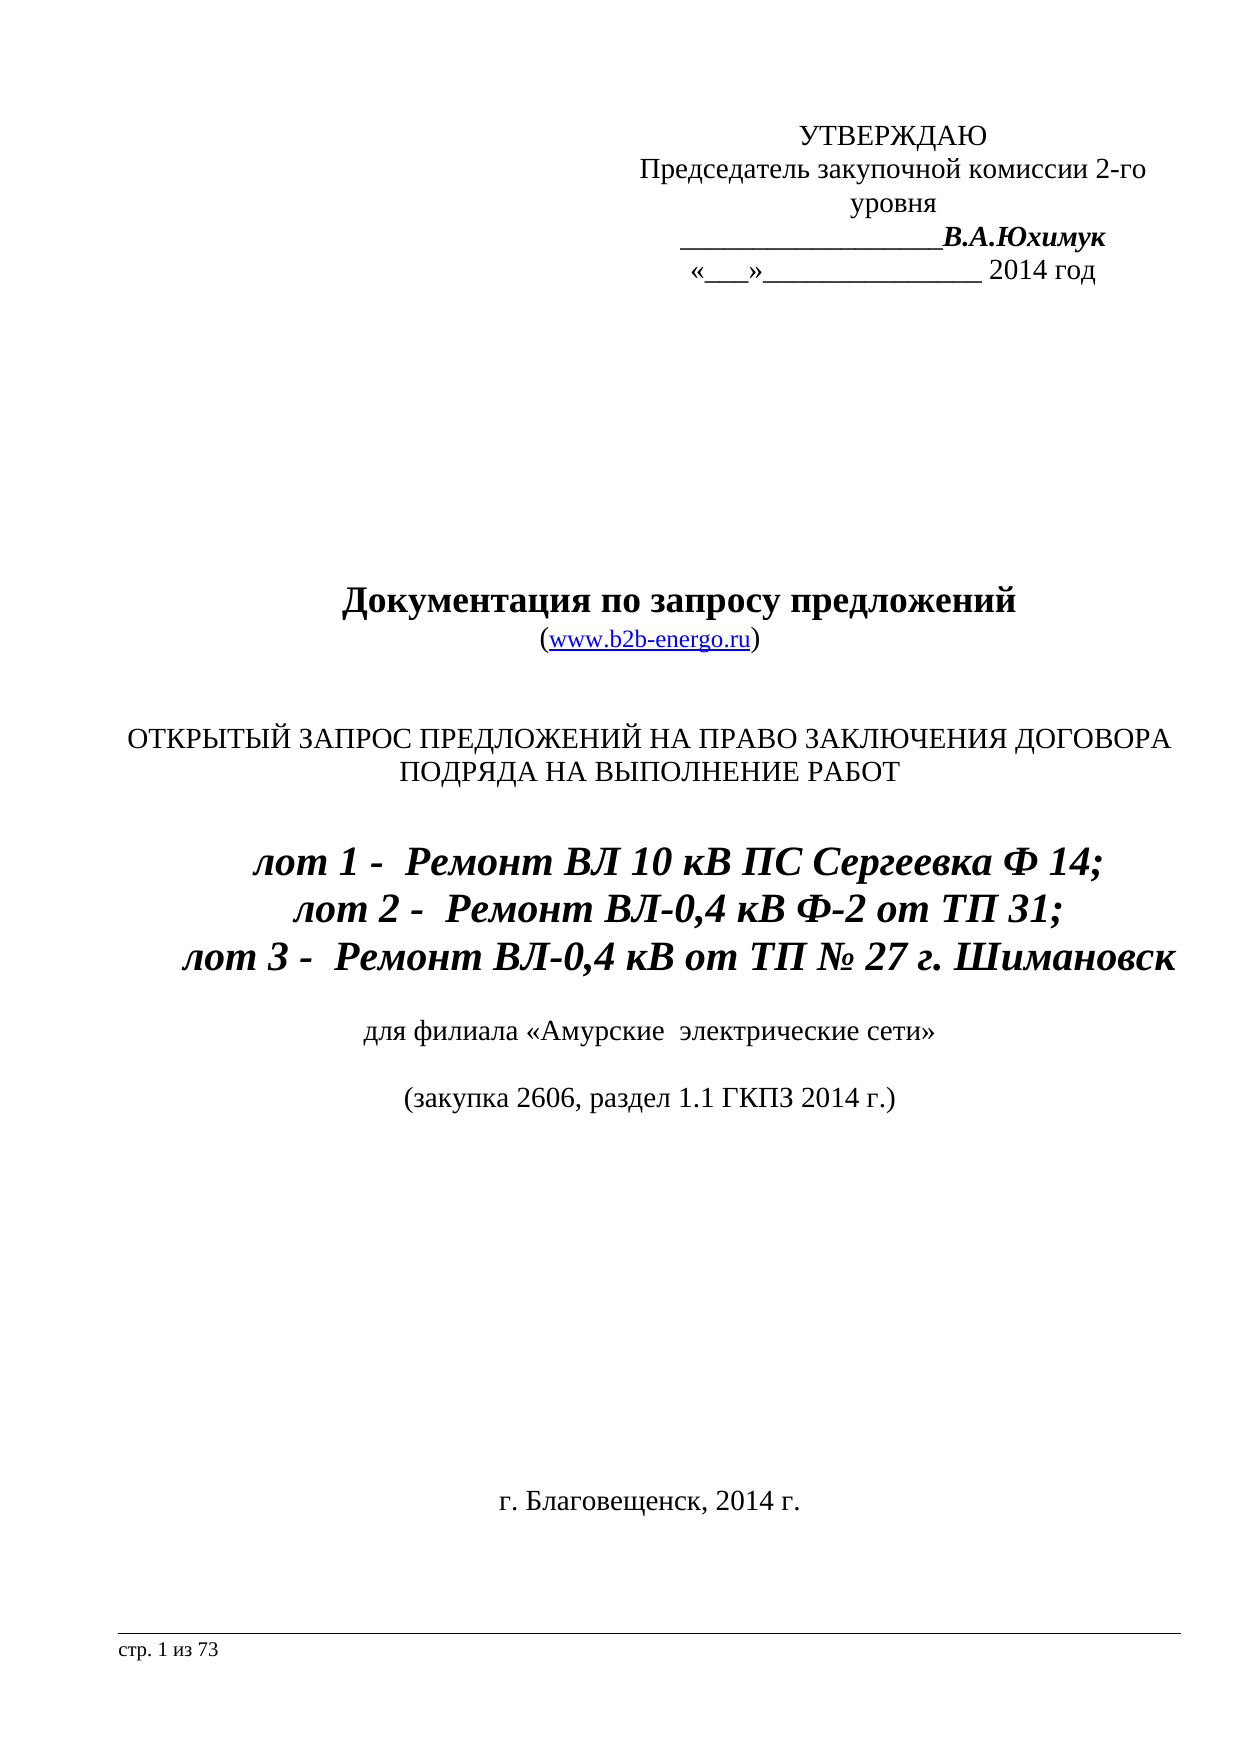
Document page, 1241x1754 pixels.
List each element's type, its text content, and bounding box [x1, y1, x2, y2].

text ОТКРЫТЫЙ ЗАПРОС ПРЕДЛОЖЕНИЙ НА ПРАВО ЗАКЛЮЧЕНИЯ ДОГОВОРА ПОДРЯДА НА ВЫПОЛНЕНИЕ РАБОТ [118, 721, 1181, 788]
text г. Благовещенск, 2014 г. [118, 1483, 1181, 1516]
text Документация по запросу предложений (www.b2b-energo.ru) [118, 577, 1181, 654]
list лот 3 - Ремонт ВЛ-0,4 кВ от ТП № 27 г. Шимановск [177, 932, 1181, 980]
text «___»_______________ 2014 год [604, 252, 1181, 286]
text Председатель закупочной комиссии 2-го уровня [604, 152, 1181, 219]
list лот 1 - Ремонт ВЛ 10 кВ ПС Сергеевка Ф 14; [118, 836, 1181, 884]
text __________________В.А.Юхимук [604, 219, 1181, 252]
text УТВЕРЖДАЮ [604, 118, 1181, 152]
text для филиала «Амурские электрические сети» [118, 1013, 1181, 1047]
list лот 2 - Ремонт ВЛ-0,4 кВ Ф-2 от ТП 31; [118, 884, 1181, 932]
text (закупка 2606, раздел 1.1 ГКПЗ 2014 г.) [118, 1080, 1181, 1114]
